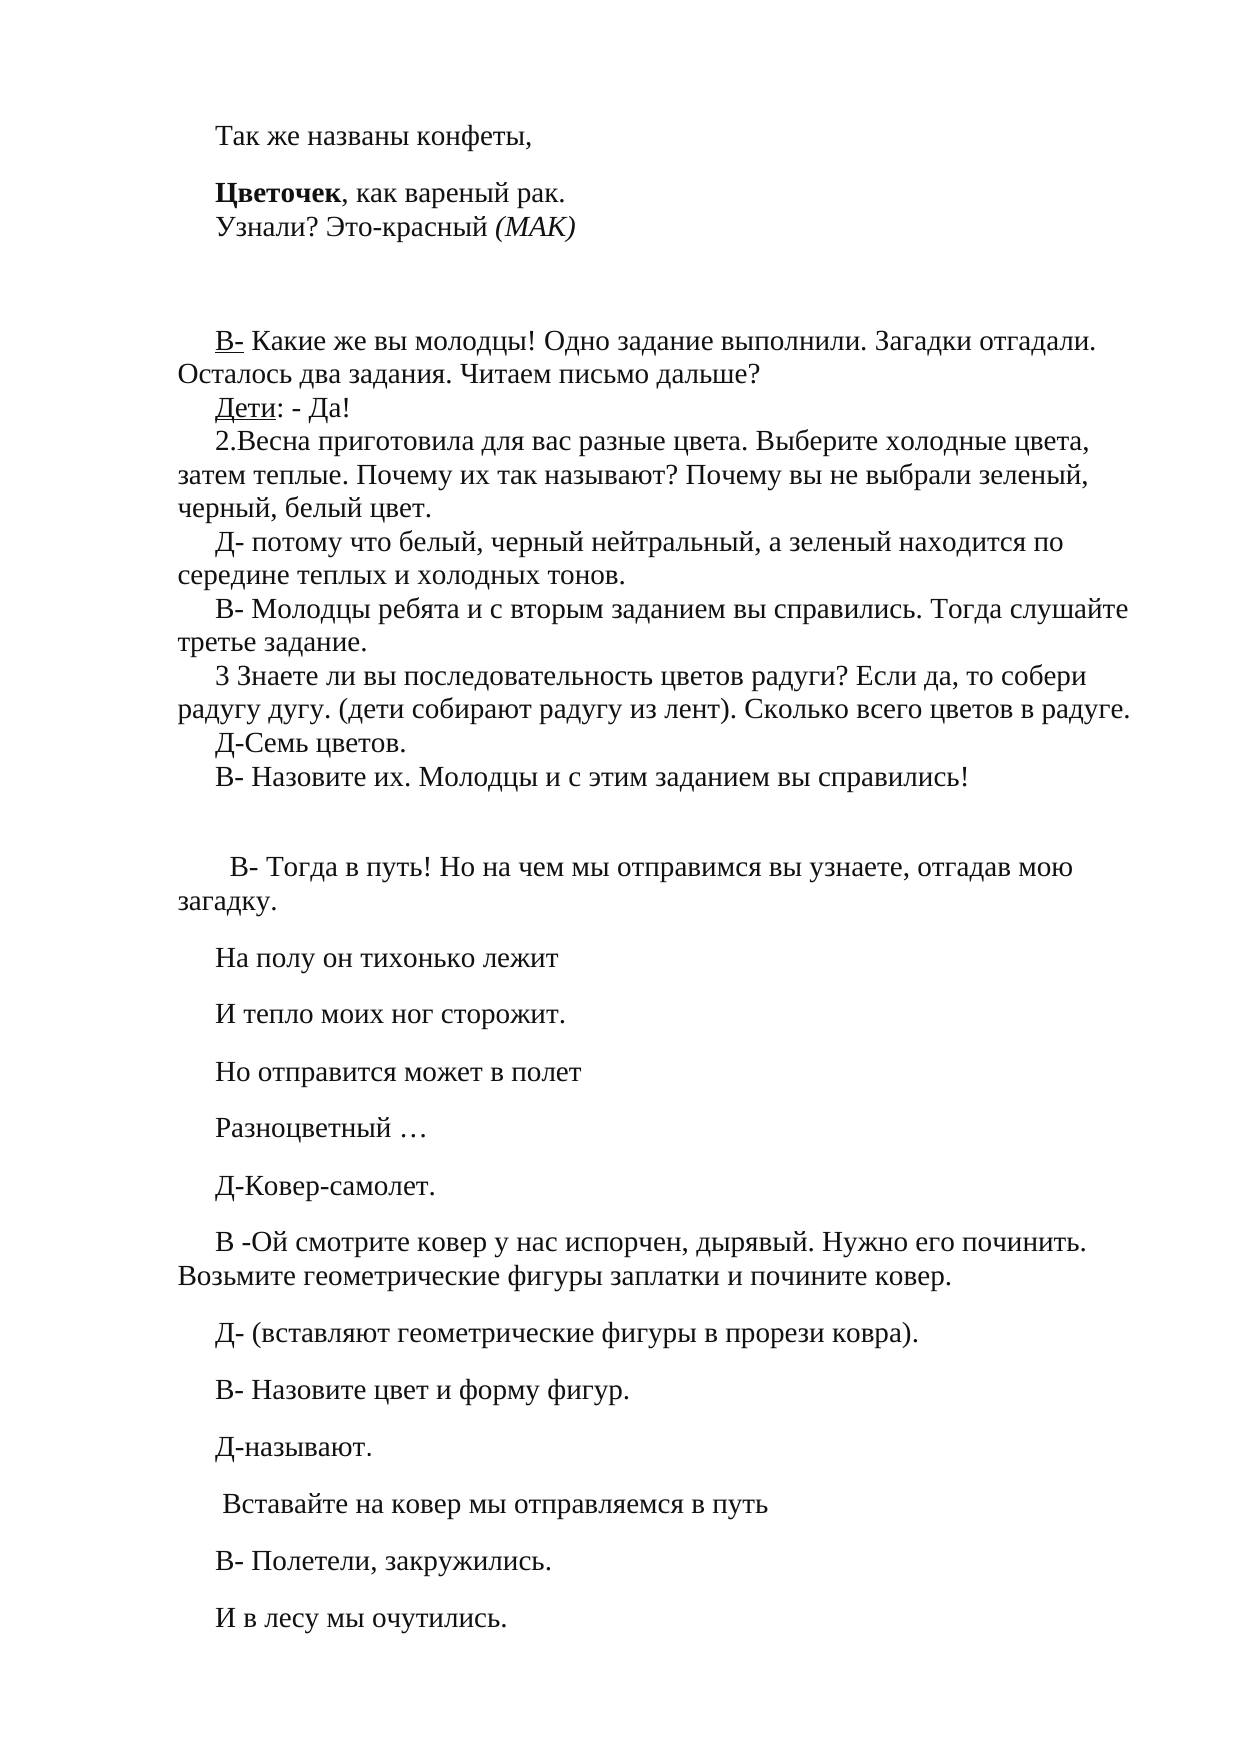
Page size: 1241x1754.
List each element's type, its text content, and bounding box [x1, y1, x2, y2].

text Д-Ковер-самолет. [177, 1168, 1152, 1201]
text В- Какие же вы молодцы! Одно задание выполнили. Загадки отгадали. Осталось два задания. Читаем письмо дальше? [177, 323, 1152, 390]
text Д-называют. [177, 1429, 1152, 1463]
text В- Назовите их. Молодцы и с этим заданием вы справились! [177, 759, 1152, 792]
text Д- потому что белый, черный нейтральный, а зеленый находится по середине теплых и холодных тонов. [177, 524, 1152, 591]
text Д- (вставляют геометрические фигуры в прорези ковра). [177, 1315, 1152, 1349]
text Д-Семь цветов. [177, 725, 1152, 759]
text Вставайте на ковер мы отправляемся в путь [177, 1486, 1152, 1519]
text Так же названы конфеты, [177, 118, 1152, 152]
text В- Полетели, закружились. [177, 1543, 1152, 1577]
text На полу он тихонько лежит [177, 940, 1152, 973]
text И тепло моих ног сторожит. [177, 997, 1152, 1030]
text В- Назовите цвет и форму фигур. [177, 1372, 1152, 1406]
text Узнали? Это-красный (МАК) [177, 209, 1152, 242]
text Цветочек, как вареный рак. [177, 175, 1152, 209]
text В- Молодцы ребята и с вторым заданием вы справились. Тогда слушайте третье задание. [177, 591, 1152, 658]
text Разноцветный … [177, 1111, 1152, 1144]
text В- Тогда в путь! Но на чем мы отправимся вы узнаете, отгадав мою загадку. [177, 849, 1152, 916]
text Дети: - Да! [177, 390, 1152, 423]
text Но отправится может в полет [177, 1054, 1152, 1087]
text 3 Знаете ли вы последовательность цветов радуги? Если да, то собери радугу дугу. (дети собирают радугу из лент). Сколько всего цветов в радуге. [177, 658, 1152, 725]
text 2.Весна приготовила для вас разные цвета. Выберите холодные цвета, затем теплые. Почему их так называют? Почему вы не выбрали зеленый, черный, белый цвет. [177, 423, 1152, 524]
text В -Ой смотрите ковер у нас испорчен, дырявый. Нужно его починить. Возьмите геометрические фигуры заплатки и почините ковер. [177, 1224, 1152, 1292]
text И в лесу мы очутились. [177, 1600, 1152, 1633]
